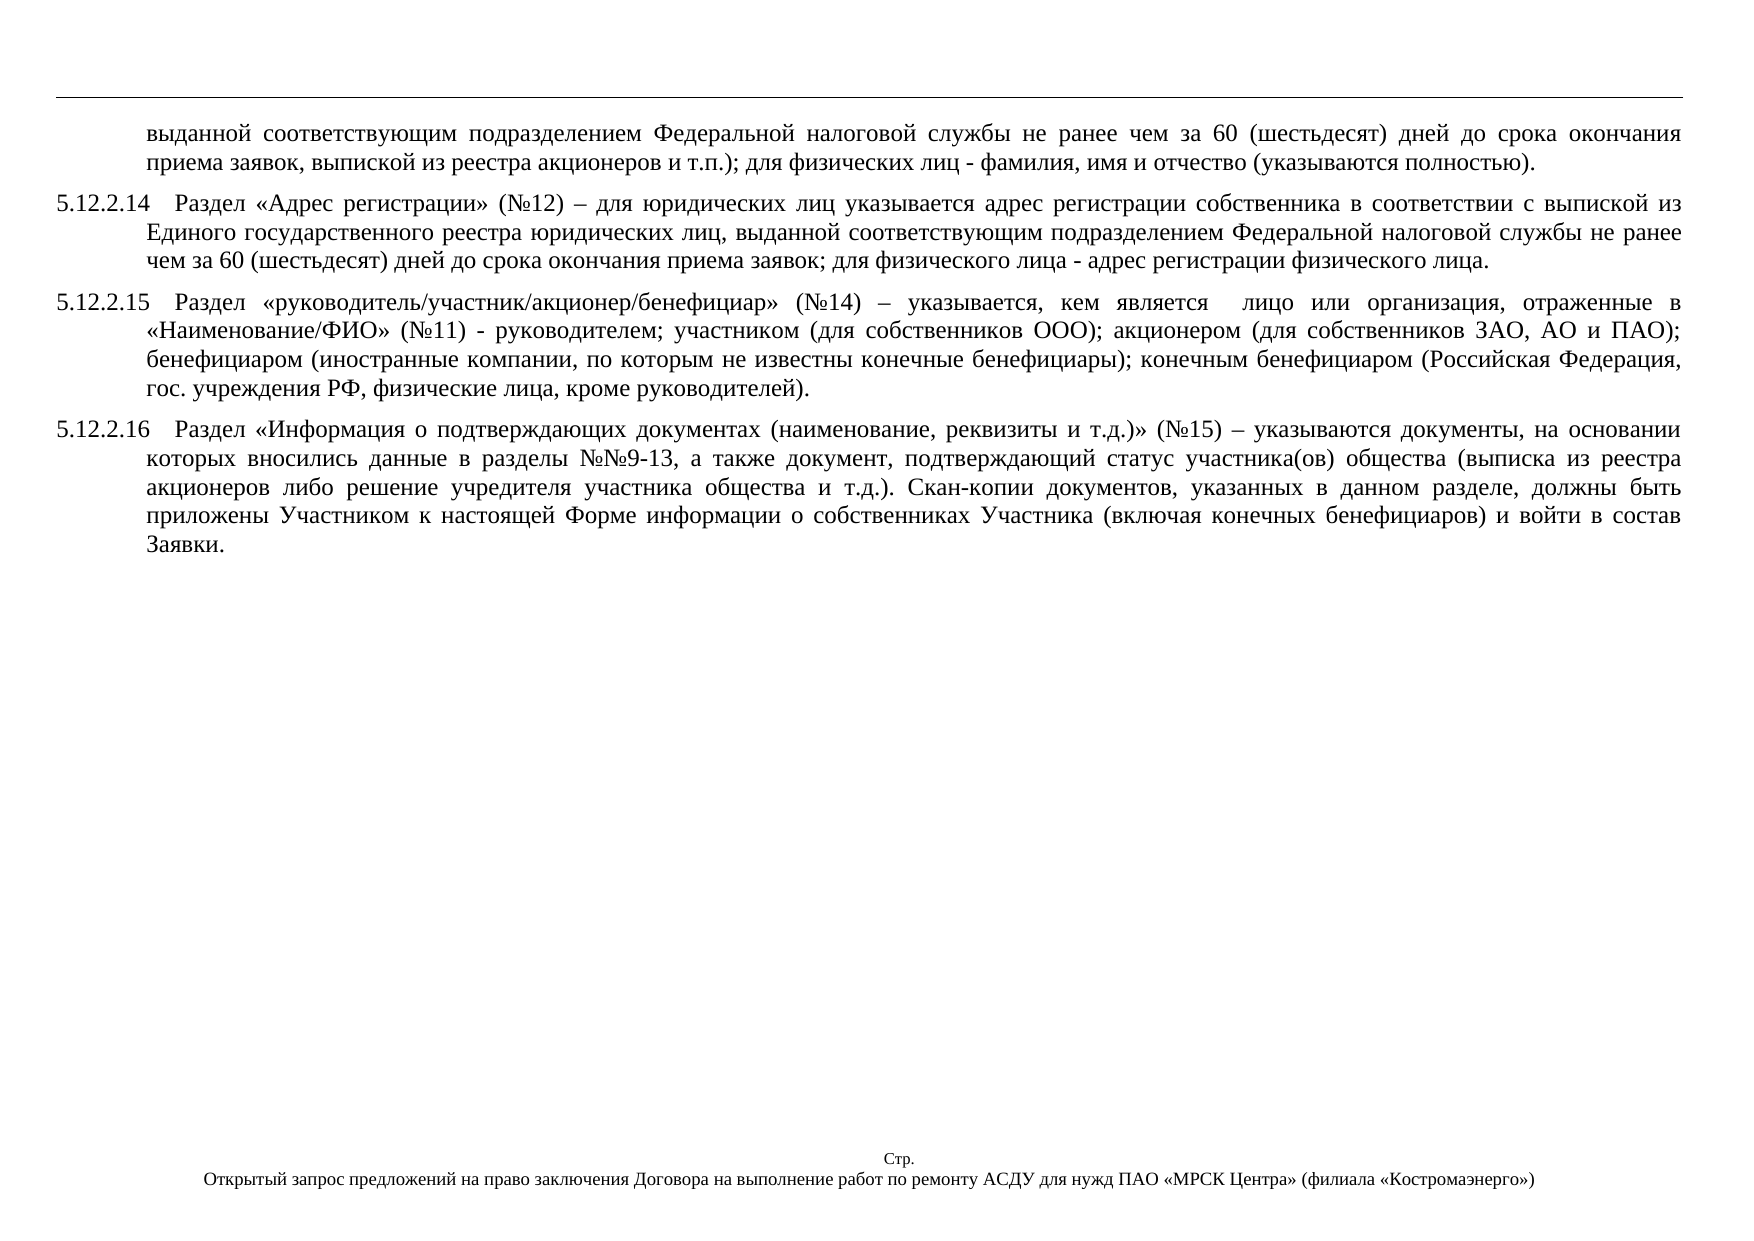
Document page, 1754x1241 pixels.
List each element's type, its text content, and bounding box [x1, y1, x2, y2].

list Раздел «Информация о подтверждающих документах (наименование, реквизиты и т.д.)» (№15) – указываются документы, на основании которых вносились данные в разделы №№9-13, а также документ, подтверждающий статус участника(ов) общества (выписка из реестра акционеров либо решение учредителя участника общества и т.д.). Скан-копии документов, указанных в данном разделе, должны быть приложены Участником к настоящей Форме информации о собственниках Участника (включая конечных бенефициаров) и войти в состав Заявки. [56, 414, 1683, 558]
list Раздел «руководитель/участник/акционер/бенефициар» (№14) – указывается, кем является лицо или организация, отраженные в «Наименование/ФИО» (№11) - руководителем; участником (для собственников ООО); акционером (для собственников ЗАО, АО и ПАО); бенефициаром (иностранные компании, по которым не известны конечные бенефициары); конечным бенефициаром (Российская Федерация, гос. учреждения РФ, физические лица, кроме руководителей). [56, 287, 1683, 402]
list Раздел «Адрес регистрации» (№12) – для юридических лиц указывается адрес регистрации собственника в соответствии с выпиской из Единого государственного реестра юридических лиц, выданной соответствующим подразделением Федеральной налоговой службы не ранее чем за 60 (шестьдесят) дней до срока окончания приема заявок; для физического лица - адрес регистрации физического лица. [56, 188, 1683, 274]
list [56, 118, 1683, 176]
